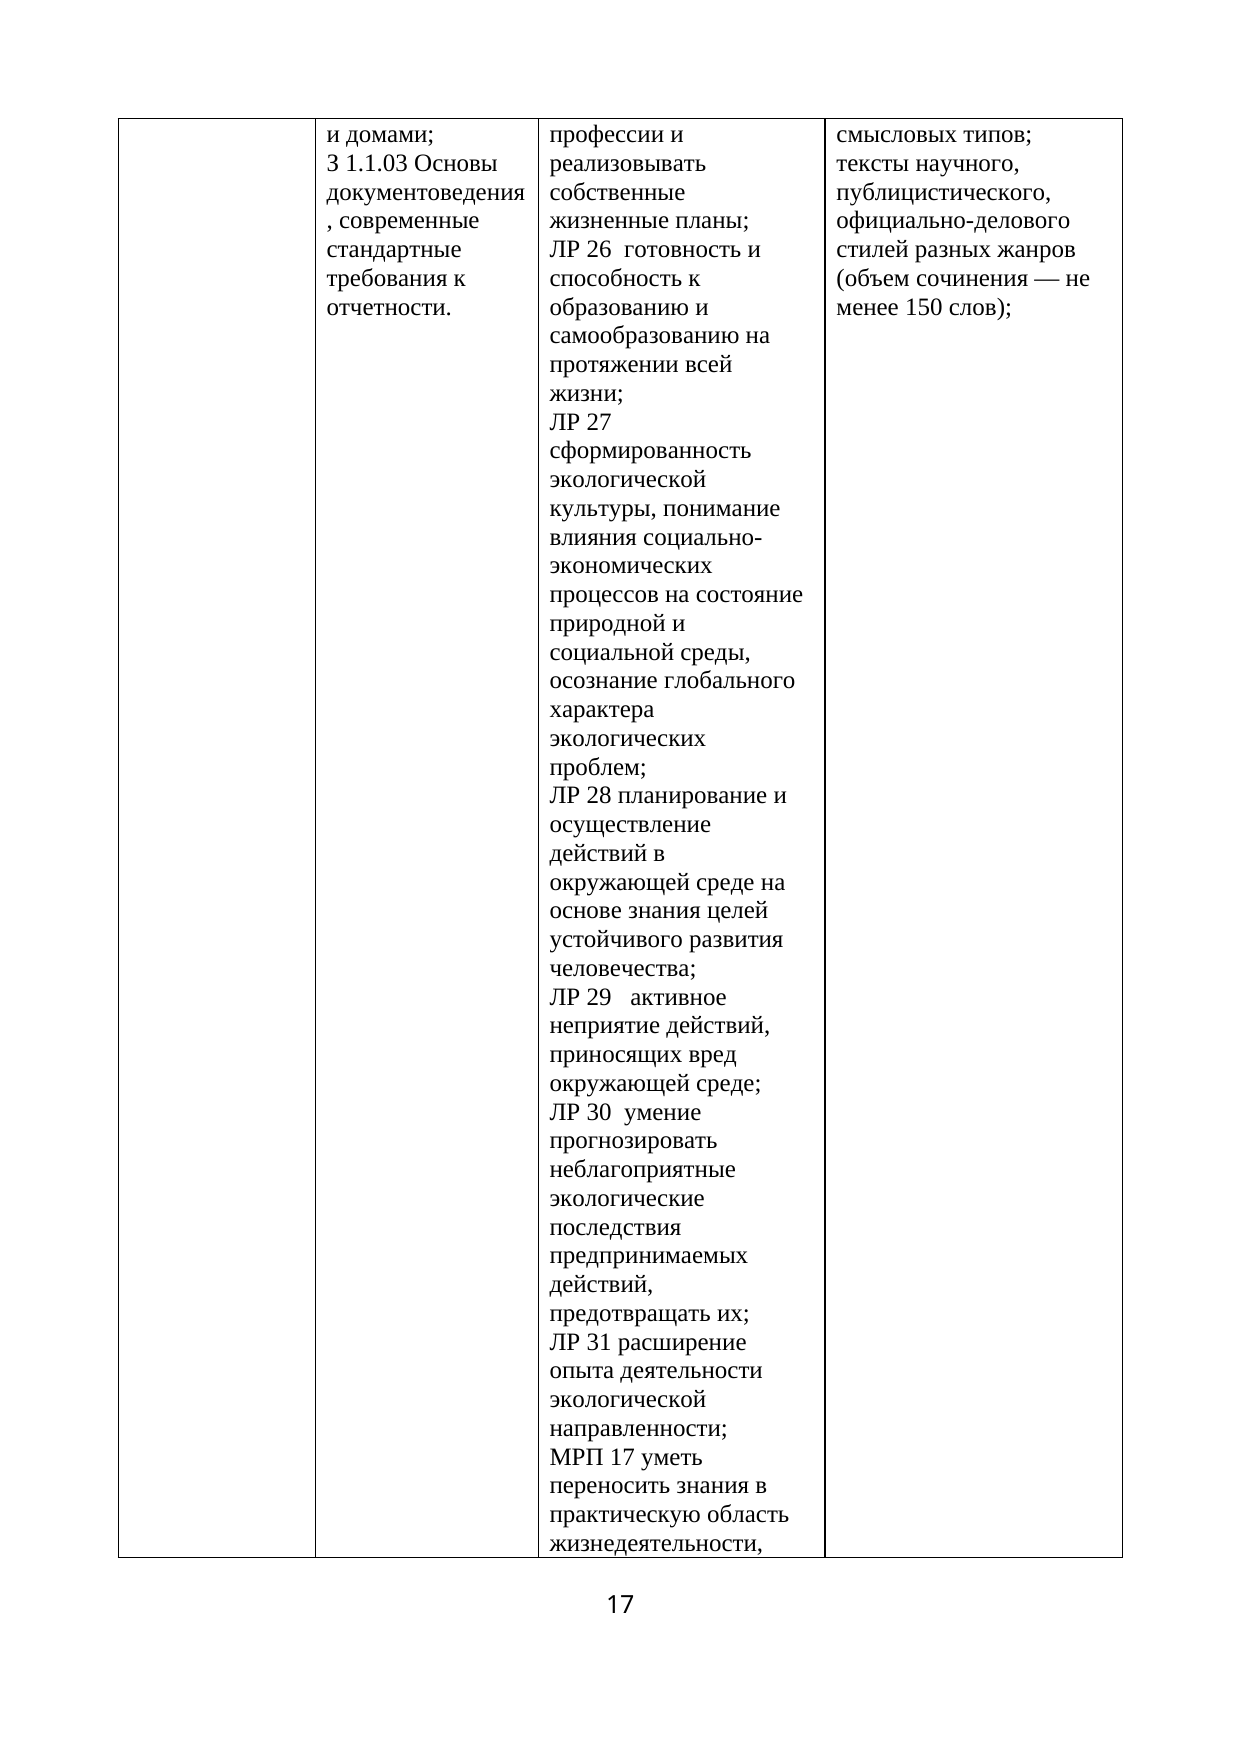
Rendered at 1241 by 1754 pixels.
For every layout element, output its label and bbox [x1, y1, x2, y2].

table_cell [119, 119, 315, 1557]
table_cell [539, 119, 824, 1557]
table_cell [826, 119, 1122, 1557]
table_cell [316, 119, 538, 1557]
